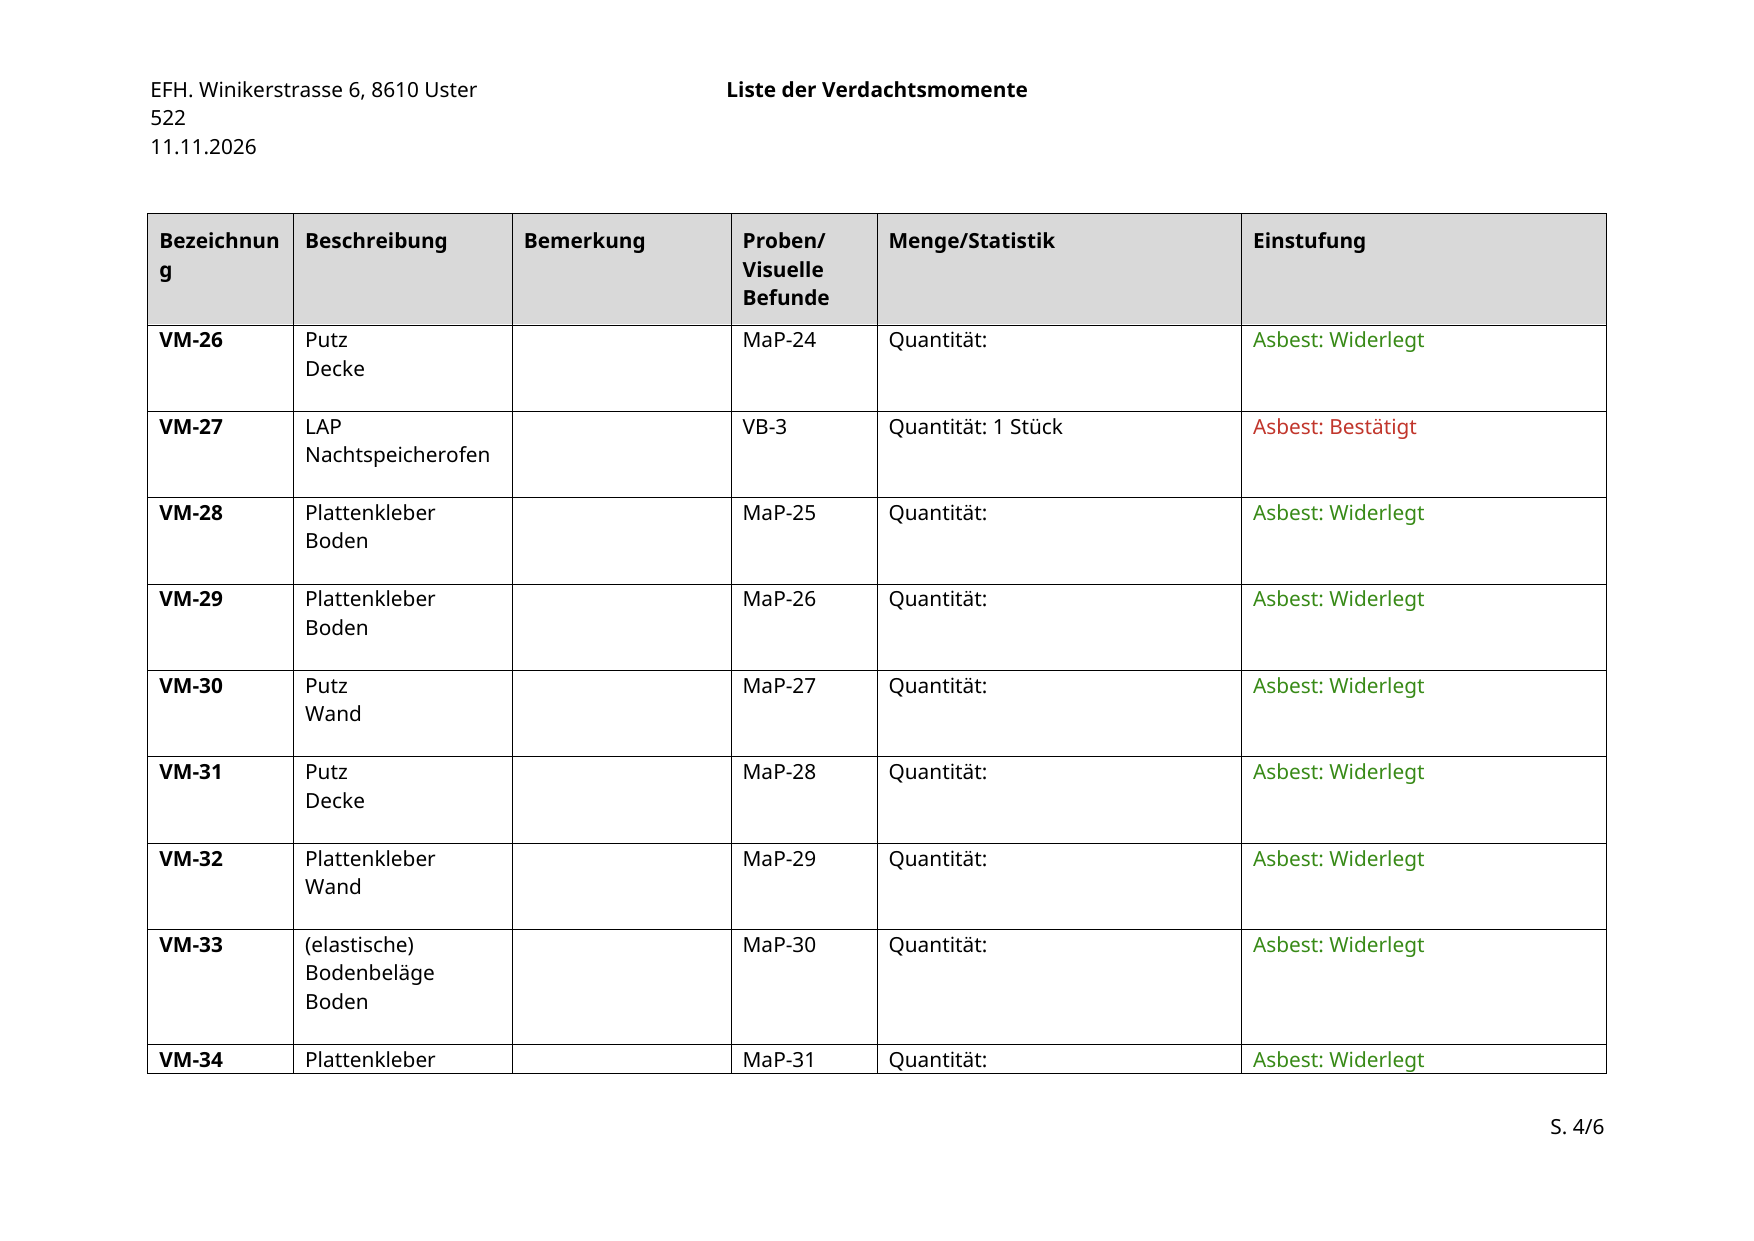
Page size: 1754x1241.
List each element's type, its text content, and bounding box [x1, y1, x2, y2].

table_cell Asbest: Widerlegt [1242, 844, 1606, 929]
table_header Einstufung [1242, 214, 1606, 324]
table_cell MaP-30 [732, 930, 877, 1044]
table_header Bezeichnung [148, 214, 293, 324]
table_cell (elastische) Bodenbeläge Boden [294, 930, 512, 1044]
table_cell [513, 930, 731, 1044]
table_cell Quantität: [878, 498, 1241, 583]
table_cell MaP-24 [732, 326, 877, 411]
table_cell Quantität: [878, 844, 1241, 929]
table_cell Asbest: Widerlegt [1242, 671, 1606, 756]
table_cell [513, 1045, 731, 1073]
table_cell VM-28 [148, 498, 293, 583]
table_cell Plattenkleber Wand [294, 844, 512, 929]
table_header Beschreibung [294, 214, 512, 324]
table_cell [513, 844, 731, 929]
table_cell Plattenkleber Boden [294, 498, 512, 583]
table_cell Asbest: Widerlegt [1242, 498, 1606, 583]
table_cell [513, 412, 731, 497]
table_cell Asbest: Widerlegt [1242, 757, 1606, 843]
table_cell MaP-27 [732, 671, 877, 756]
table_cell MaP-26 [732, 585, 877, 670]
table_cell MaP-28 [732, 757, 877, 843]
table_cell Putz Wand [294, 671, 512, 756]
table_cell Plattenkleber Wand [294, 1045, 512, 1073]
table_cell VM-33 [148, 930, 293, 1044]
table_cell Quantität: [878, 930, 1241, 1044]
table_cell [513, 671, 731, 756]
table_cell MaP-29 [732, 844, 877, 929]
table_cell Putz Decke [294, 326, 512, 411]
table_cell [513, 757, 731, 843]
table_cell Quantität: [878, 1045, 1241, 1073]
table_cell Plattenkleber Boden [294, 585, 512, 670]
table_cell VM-29 [148, 585, 293, 670]
table_cell Quantität: [878, 585, 1241, 670]
table_cell VM-31 [148, 757, 293, 843]
table_cell VM-30 [148, 671, 293, 756]
table_cell Putz Decke [294, 757, 512, 843]
table_cell VB-3 [732, 412, 877, 497]
table_cell MaP-25 [732, 498, 877, 583]
table_cell Quantität: [878, 757, 1241, 843]
table_cell [513, 326, 731, 411]
table_cell Asbest: Widerlegt [1242, 1045, 1606, 1073]
table_cell Quantität: 1 Stück [878, 412, 1241, 497]
table_cell VM-34 [148, 1045, 293, 1073]
table_header Bemerkung [513, 214, 731, 324]
table_cell Asbest: Bestätigt [1242, 412, 1606, 497]
table_cell Quantität: [878, 326, 1241, 411]
table_cell [513, 498, 731, 583]
table_cell Asbest: Widerlegt [1242, 326, 1606, 411]
table_cell VM-26 [148, 326, 293, 411]
table_cell Asbest: Widerlegt [1242, 930, 1606, 1044]
table_cell LAP Nachtspeicherofen [294, 412, 512, 497]
table_cell MaP-31 [732, 1045, 877, 1073]
table_cell VM-32 [148, 844, 293, 929]
table_cell Asbest: Widerlegt [1242, 585, 1606, 670]
table_cell VM-27 [148, 412, 293, 497]
table_header Menge/Statistik [878, 214, 1241, 324]
table_cell [513, 585, 731, 670]
table_cell Quantität: [878, 671, 1241, 756]
table_header Proben/Visuelle Befunde [732, 214, 877, 324]
